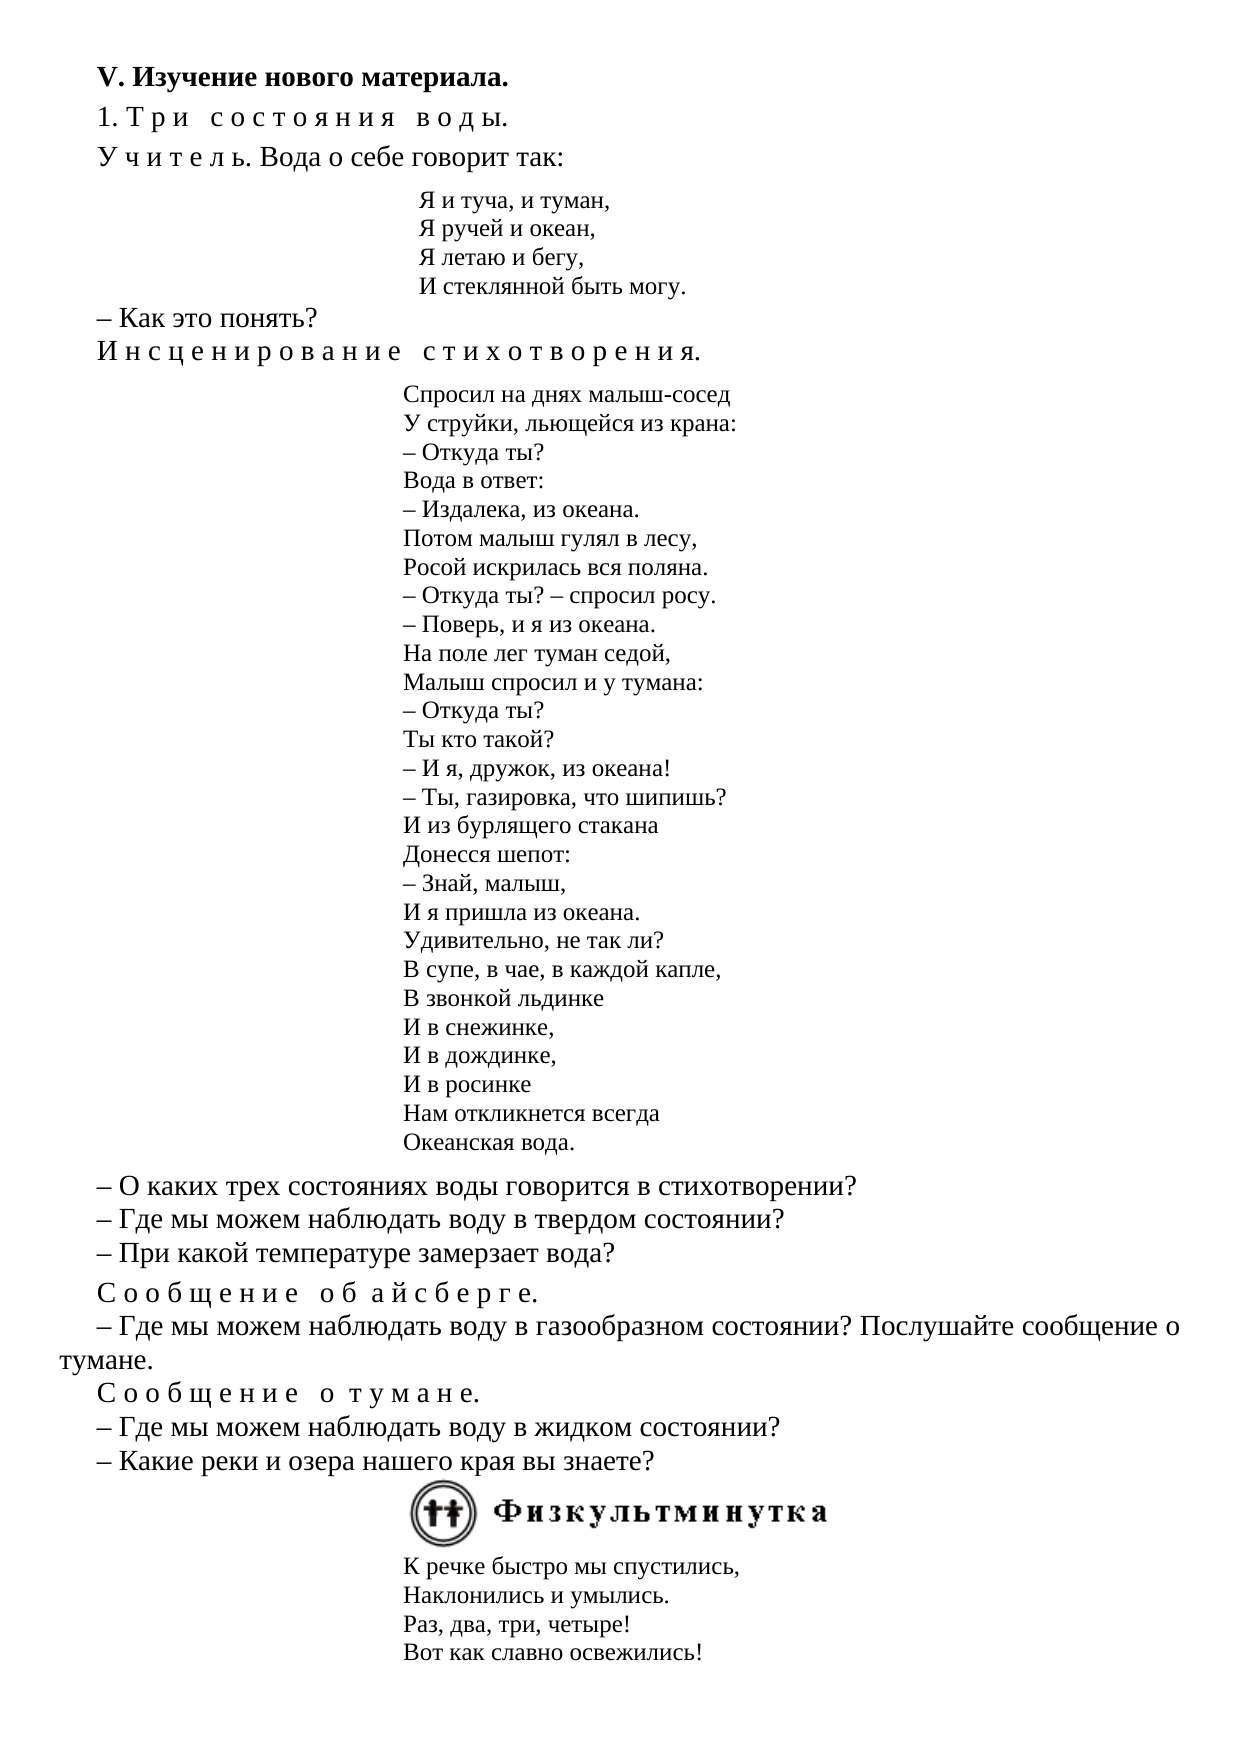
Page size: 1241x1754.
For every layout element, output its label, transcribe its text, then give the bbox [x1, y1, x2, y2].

text Малыш спросил и у тумана: [59, 667, 1181, 696]
text И н с ц е н и р о в а н и е с т и х о т в о р е н и я. [59, 333, 1181, 367]
text – Ты, газировка, что шипишь? [59, 782, 1181, 811]
text На поле лег туман седой, [59, 638, 1181, 667]
text И в дождинке, [59, 1041, 1181, 1069]
text С о о б щ е н и е о т у м а н е. [59, 1376, 1181, 1409]
text Потом малыш гулял в лесу, [59, 523, 1181, 552]
text С о о б щ е н и е о б а й с б е р г е. [59, 1275, 1181, 1308]
text Я ручей и океан, [59, 213, 1181, 242]
text У ч и т е л ь. Вода о себе говорит так: [59, 139, 1181, 172]
text К речке быстро мы спустились, [59, 1551, 1181, 1580]
text – Знай, малыш, [59, 868, 1181, 897]
text Нам откликнется всегда [59, 1098, 1181, 1127]
text – Как это понять? [59, 300, 1181, 333]
text – Откуда ты? – спросил росу. [59, 581, 1181, 609]
text Ты кто такой? [59, 724, 1181, 753]
text Спросил на днях малыш-сосед [59, 379, 1181, 408]
text V. Изучение нового материала. [59, 59, 1181, 93]
text Вода в ответ: [59, 466, 1181, 494]
text – При какой температуре замерзает вода? [59, 1235, 1181, 1269]
text И в снежинке, [59, 1012, 1181, 1041]
text – И я, дружок, из океана! [59, 753, 1181, 782]
text – Откуда ты? [59, 696, 1181, 724]
text 1. Т р и с о с т о я н и я в о д ы. [59, 99, 1181, 132]
text И в росинке [59, 1069, 1181, 1098]
text Я и туча, и туман, [59, 185, 1181, 213]
text Росой искрилась вся поляна. [59, 552, 1181, 581]
text У струйки, льющейся из крана: [59, 408, 1181, 437]
text В супе, в чае, в каждой капле, [59, 954, 1181, 983]
text И я пришла из океана. [59, 897, 1181, 926]
text – Где мы можем наблюдать воду в газообразном состоянии? Послушайте сообщение о тумане. [59, 1308, 1181, 1376]
text В звонкой льдинке [59, 983, 1181, 1012]
text Я летаю и бегу, [59, 242, 1181, 271]
text – Издалека, из океана. [59, 494, 1181, 523]
text Вот как славно освежились! [59, 1637, 1181, 1666]
text – О каких трех состояниях воды говорится в стихотворении? [59, 1168, 1181, 1202]
text – Где мы можем наблюдать воду в твердом состоянии? [59, 1202, 1181, 1235]
text – Откуда ты? [59, 437, 1181, 466]
text – Поверь, и я из океана. [59, 609, 1181, 638]
text И стеклянной быть могу. [59, 271, 1181, 300]
picture [388, 1476, 852, 1552]
text Раз, два, три, четыре! [59, 1609, 1181, 1637]
text – Где мы можем наблюдать воду в жидком состоянии? [59, 1409, 1181, 1443]
text Океанская вода. [59, 1127, 1181, 1156]
text Наклонились и умылись. [59, 1580, 1181, 1609]
text – Какие реки и озера нашего края вы знаете? [59, 1443, 1181, 1476]
text Донесся шепот: [59, 839, 1181, 868]
text И из бурлящего стакана [59, 811, 1181, 839]
text Удивительно, не так ли? [59, 926, 1181, 954]
